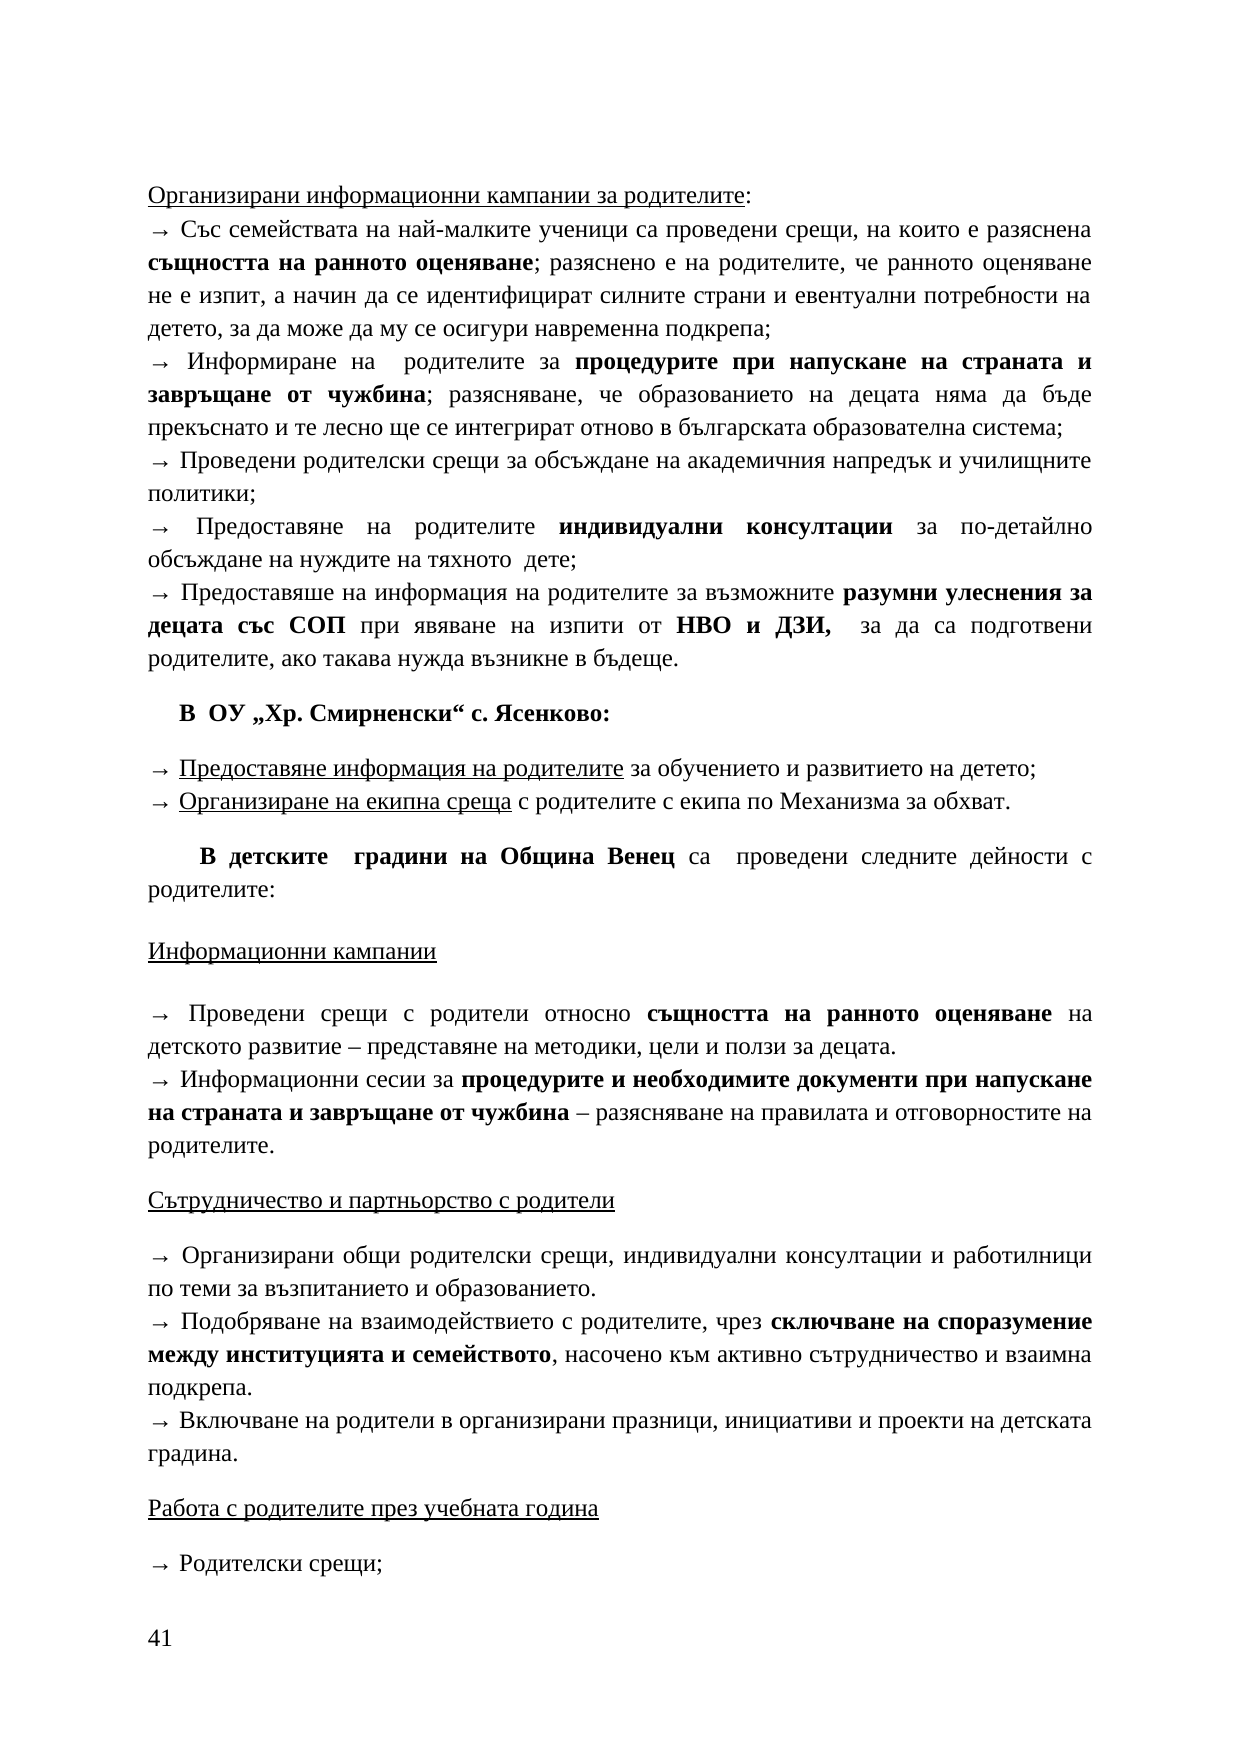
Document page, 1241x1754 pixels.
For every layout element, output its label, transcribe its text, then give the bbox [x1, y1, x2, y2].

text Информационни кампании [148, 936, 1093, 965]
text → Включване на родители в организирани празници, инициативи и проекти на детската градина. [148, 1406, 1093, 1467]
text → Родителски срещи; [148, 1548, 1093, 1577]
text В детските градини на Община Венец са проведени следните дейности с родителите: [148, 841, 1093, 903]
text Работа с родителите през учебната година [148, 1493, 1093, 1522]
text В ОУ „Хр. Смирненски“ с. Ясенково: [148, 698, 1093, 727]
text → Информиране на родителите за процедурите при напускане на страната и завръщане от чужбина; разясняване, че образованието на децата няма да бъде прекъснато и те лесно ще се интегрират отново в българската образователна система; [148, 346, 1093, 441]
text Сътрудничество и партньорство с родители [148, 1185, 1093, 1214]
text → Предоставяше на информация на родителите за възможните разумни улеснения за децата със СОП при явяване на изпити от НВО и ДЗИ, за да са подготвени родителите, ако такава нужда възникне в бъдеще. [148, 577, 1093, 672]
text → Предоставяне на родителите индивидуални консултации за по-детайлно обсъждане на нуждите на тяхното дете; [148, 511, 1093, 573]
text → Проведени срещи с родители относно същността на ранното оценяване на детското развитие – представяне на методики, цели и ползи за децата. [148, 998, 1093, 1060]
text Организирани информационни кампании за родителите: [148, 181, 1093, 209]
text → Организирани общи родителски срещи, индивидуални консултации и работилници по теми за възпитанието и образованието. [148, 1240, 1093, 1302]
text → Проведени родителски срещи за обсъждане на академичния напредък и училищните политики; [148, 445, 1093, 507]
text → Организиране на екипна среща с родителите с екипа по Механизма за обхват. [148, 786, 1093, 815]
text → Подобряване на взаимодействието с родителите, чрез сключване на споразумение между институцията и семейството, насочено към активно сътрудничество и взаимна подкрепа. [148, 1306, 1093, 1401]
text → Със семействата на най-малките ученици са проведени срещи, на които е разяснена същността на ранното оценяване; разяснено е на родителите, че ранното оценяване не е изпит, а начин да се идентифицират силните страни и евентуални потребности на детето, за да може да му се осигури навременна подкрепа; [148, 214, 1093, 341]
text → Предоставяне информация на родителите за обучението и развитието на детето; [148, 753, 1093, 782]
text → Информационни сесии за процедурите и необходимите документи при напускане на страната и завръщане от чужбина – разясняване на правилата и отговорностите на родителите. [148, 1064, 1093, 1159]
